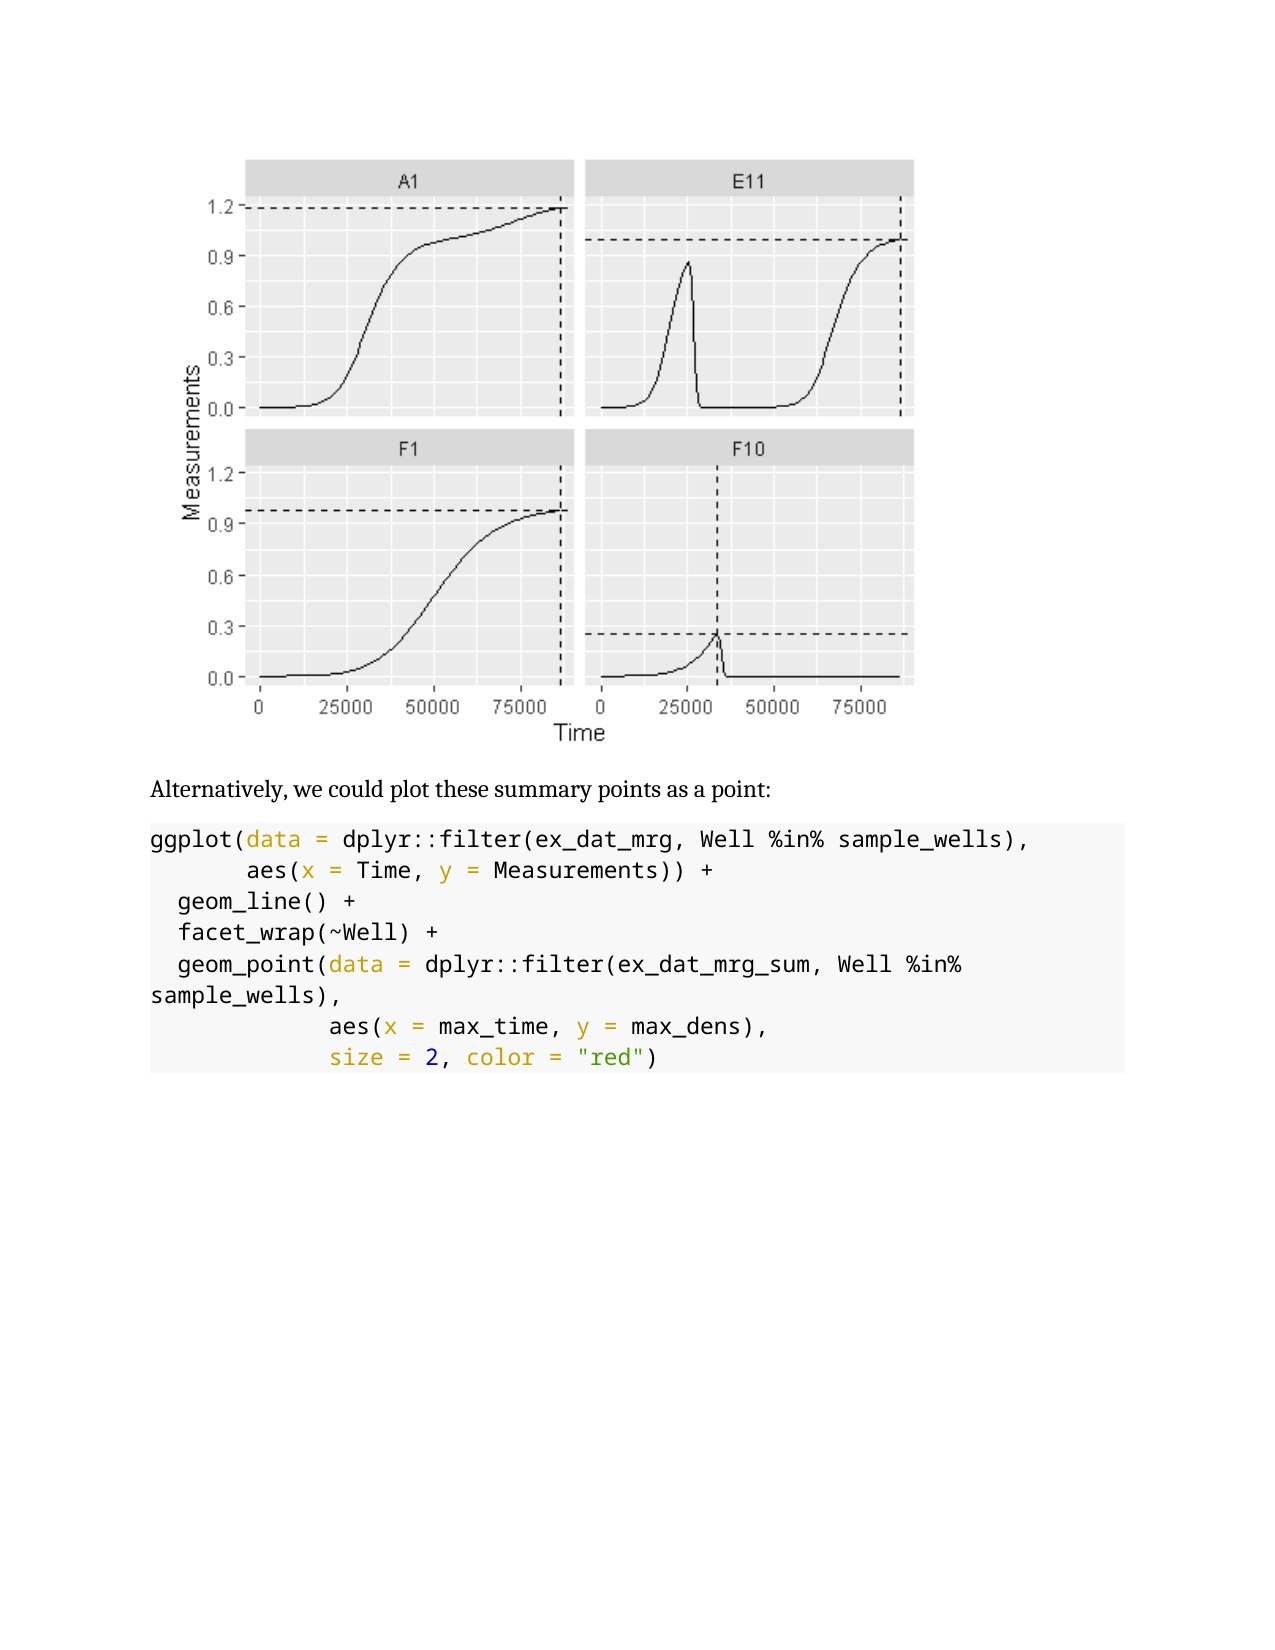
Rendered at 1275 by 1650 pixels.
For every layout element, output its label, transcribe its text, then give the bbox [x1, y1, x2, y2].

text ggplot(data = dplyr::filter(ex_dat_mrg, Well %in% sample_wells), aes(x = Time, y = Measurements)) + geom_line() + facet_wrap(~Well) + geom_point(data = dplyr::filter(ex_dat_mrg_sum, Well %in% sample_wells), aes(x = max_time, y = max_dens), size = 2, color = "red") [342, 823, 1125, 1073]
text Alternatively, we could plot these summary points as a point: [150, 775, 1125, 804]
picture [168, 150, 927, 757]
